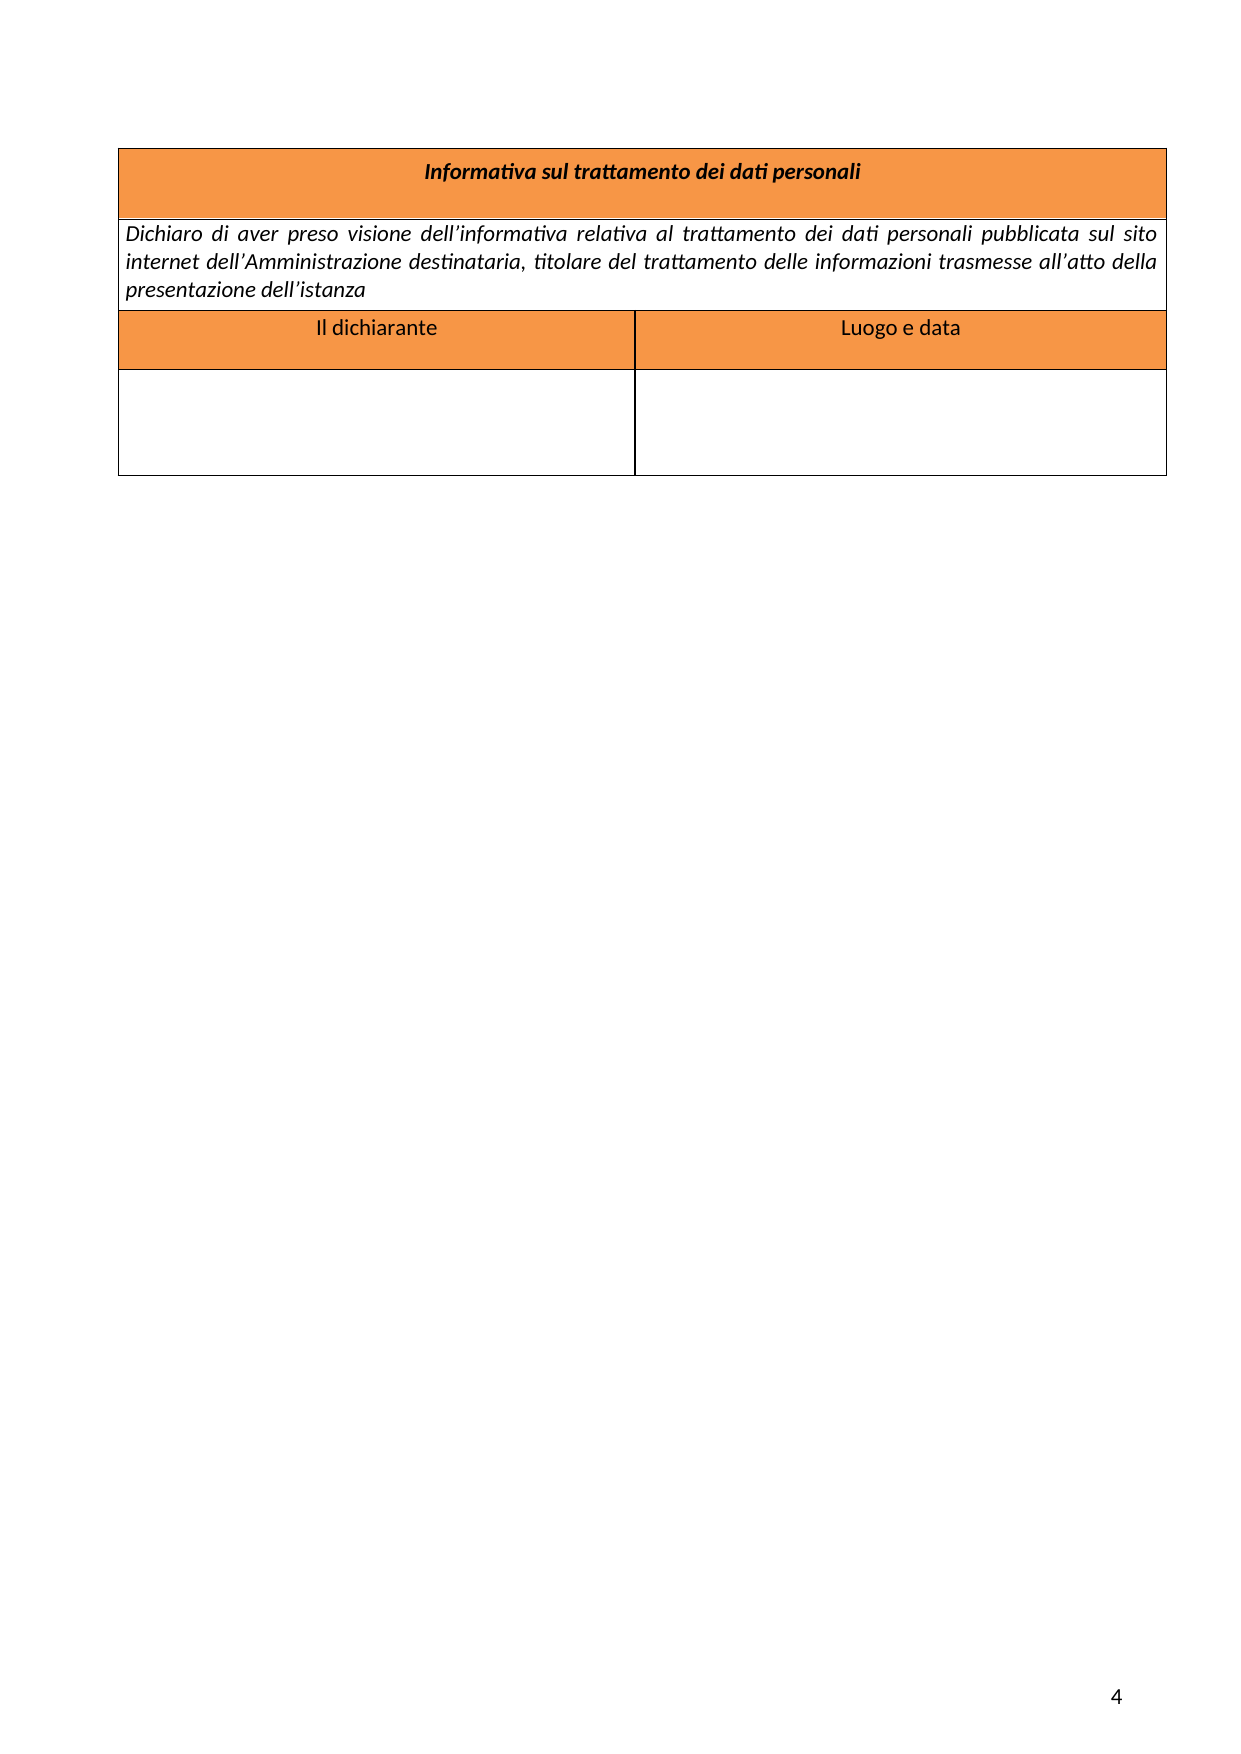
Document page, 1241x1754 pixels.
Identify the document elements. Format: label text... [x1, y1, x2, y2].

table_cell Dichiaro di aver preso visione dell’informativa relativa al trattamento dei dati personali pubblicata sul sito internet dell’Amministrazione destinataria, titolare del trattamento delle informazioni trasmesse all’atto della presentazione dell’istanza [119, 220, 1166, 310]
table_cell [119, 370, 634, 475]
table_cell [636, 370, 1166, 475]
table_cell Il dichiarante [119, 311, 634, 369]
table_cell Luogo e data [636, 311, 1166, 369]
table_header Informativa sul trattamento dei dati personali [119, 149, 1166, 218]
